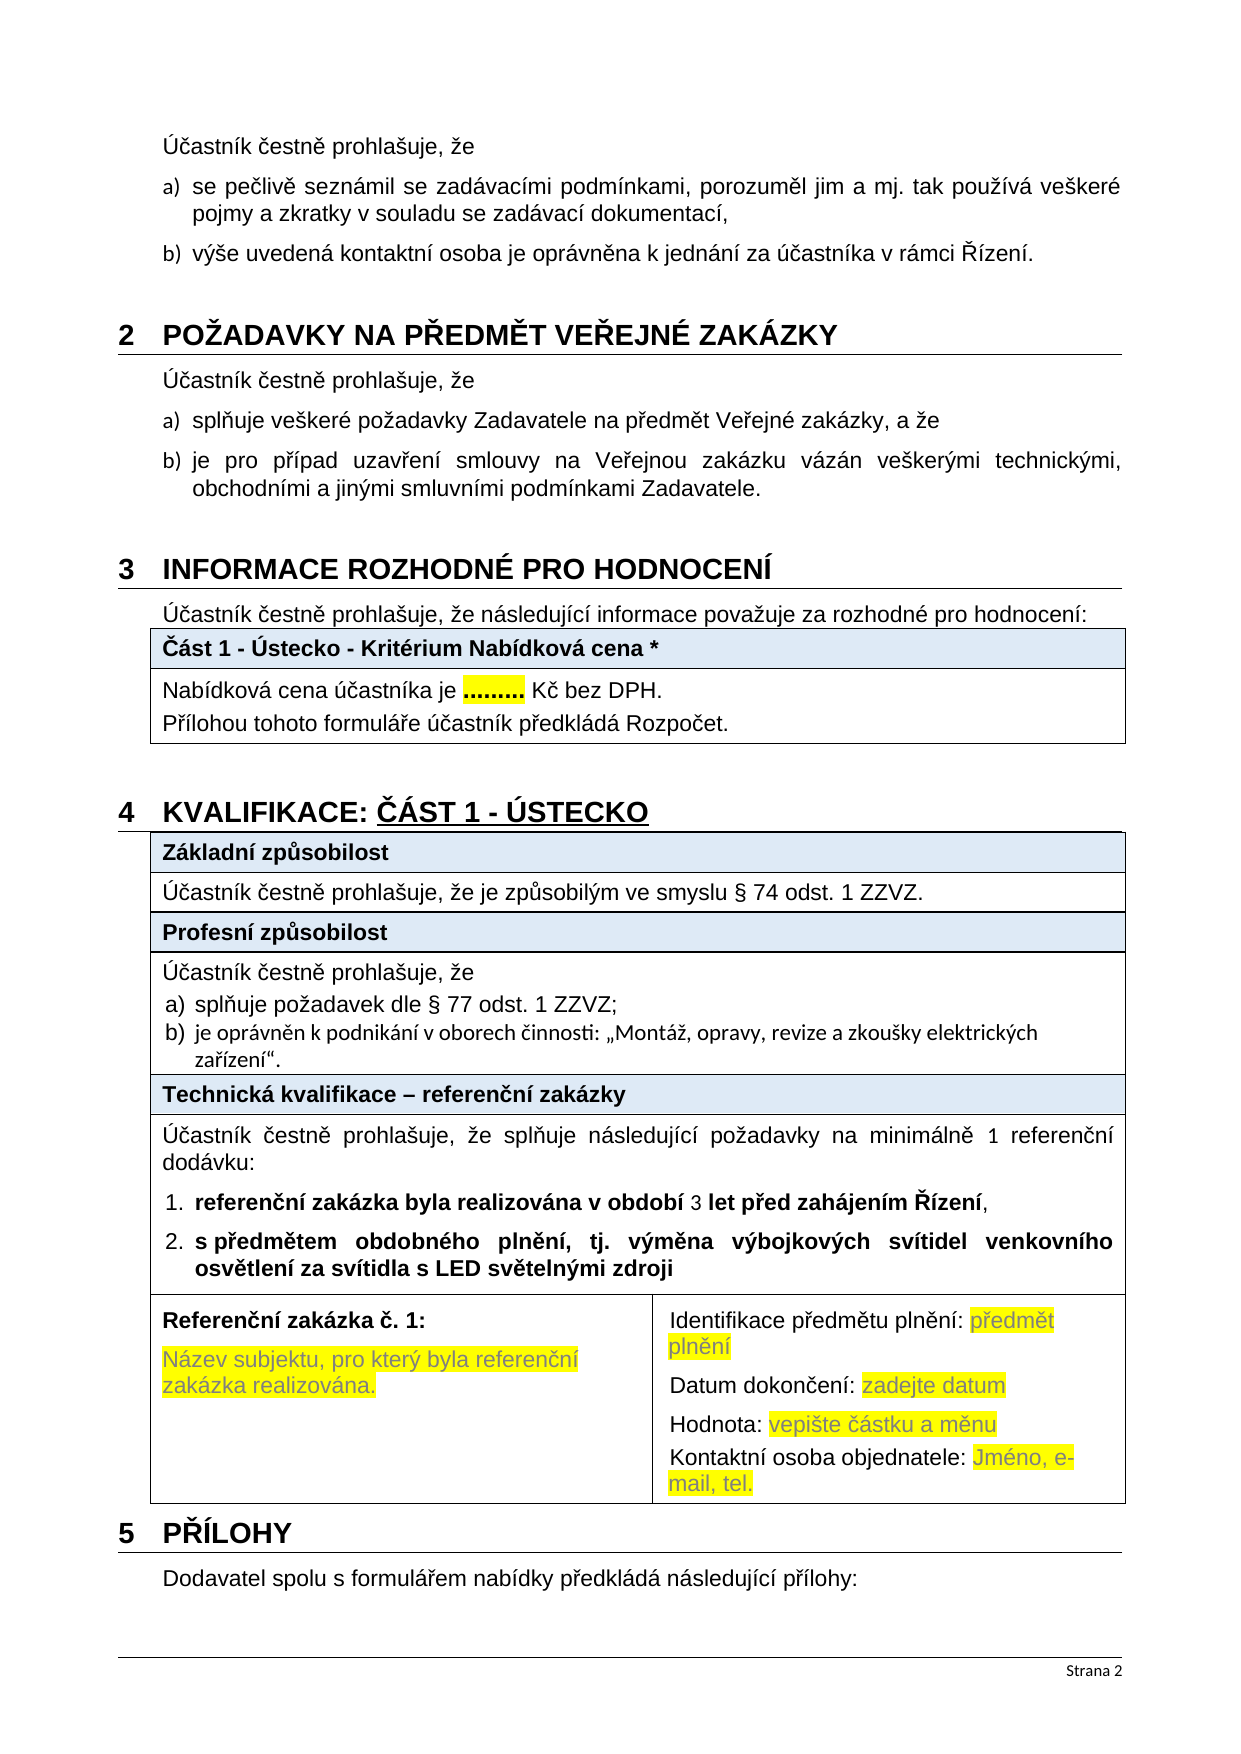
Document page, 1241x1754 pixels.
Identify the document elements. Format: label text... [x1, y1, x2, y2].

subtitle je pro případ uzavření smlouvy na Veřejnou zakázku vázán veškerými technickými, obchodními a jinými smluvními podmínkami Zadavatele. [162, 447, 1122, 501]
table_cell Referenční zakázka č. 1: [151, 1295, 652, 1503]
subtitle splňuje veškeré požadavky Zadavatele na předmět Veřejné zakázky, a že [162, 406, 1122, 434]
text Kvalifikace: Část 1 - Ústecko [118, 795, 1122, 831]
text Přílohy [118, 1516, 1122, 1552]
table_cell Identifikace předmětu plnění: Datum dokončení: Hodnota: Kontaktní osoba objednatele: [653, 1295, 1125, 1503]
table_header Část 1 - Ústecko - Kritérium Nabídková cena * [151, 629, 1125, 668]
text Požadavky na předmět veřejné zakázky [118, 318, 1122, 354]
subtitle se pečlivě seznámil se zadávacími podmínkami, porozuměl jim a mj. tak používá veškeré pojmy a zkratky v souladu se zadávací dokumentací, [162, 172, 1122, 226]
text Účastník čestně prohlašuje, že následující informace považuje za rozhodné pro hodnocení: [162, 601, 1122, 628]
table_cell Účastník čestně prohlašuje, že je způsobilým ve smyslu § 74 odst. 1 ZZVZ. [151, 873, 1125, 911]
text Účastník čestně prohlašuje, že [162, 133, 1122, 159]
table_cell Technická kvalifikace – referenční zakázky [151, 1075, 1125, 1113]
table_cell Profesní způsobilost [151, 913, 1125, 951]
table_cell Účastník čestně prohlašuje, že splňuje následující požadavky na minimálně referenční dodávku: referenční zakázka byla realizována v období let před zahájením Řízení, s předmětem obdobného plnění, tj. výměna výbojkových svítidel venkovního osvětlení za svítidla s LED světelnými zdroji [151, 1115, 1125, 1293]
table_cell Nabídková cena účastníka je Kč bez DPH. Přílohou tohoto formuláře účastník předkládá Rozpočet. [151, 669, 1125, 743]
text Dodavatel spolu s formulářem nabídky předkládá následující přílohy: [162, 1565, 1122, 1592]
table_cell Účastník čestně prohlašuje, že splňuje požadavek dle § 77 odst. 1 ZZVZ; [151, 953, 1125, 1074]
table_header Základní způsobilost [151, 833, 1125, 872]
text Informace rozhodné pro hodnocení [118, 552, 1122, 588]
subtitle výše uvedená kontaktní osoba je oprávněna k jednání za účastníka v rámci Řízení. [162, 239, 1122, 267]
text Účastník čestně prohlašuje, že [162, 367, 1122, 393]
